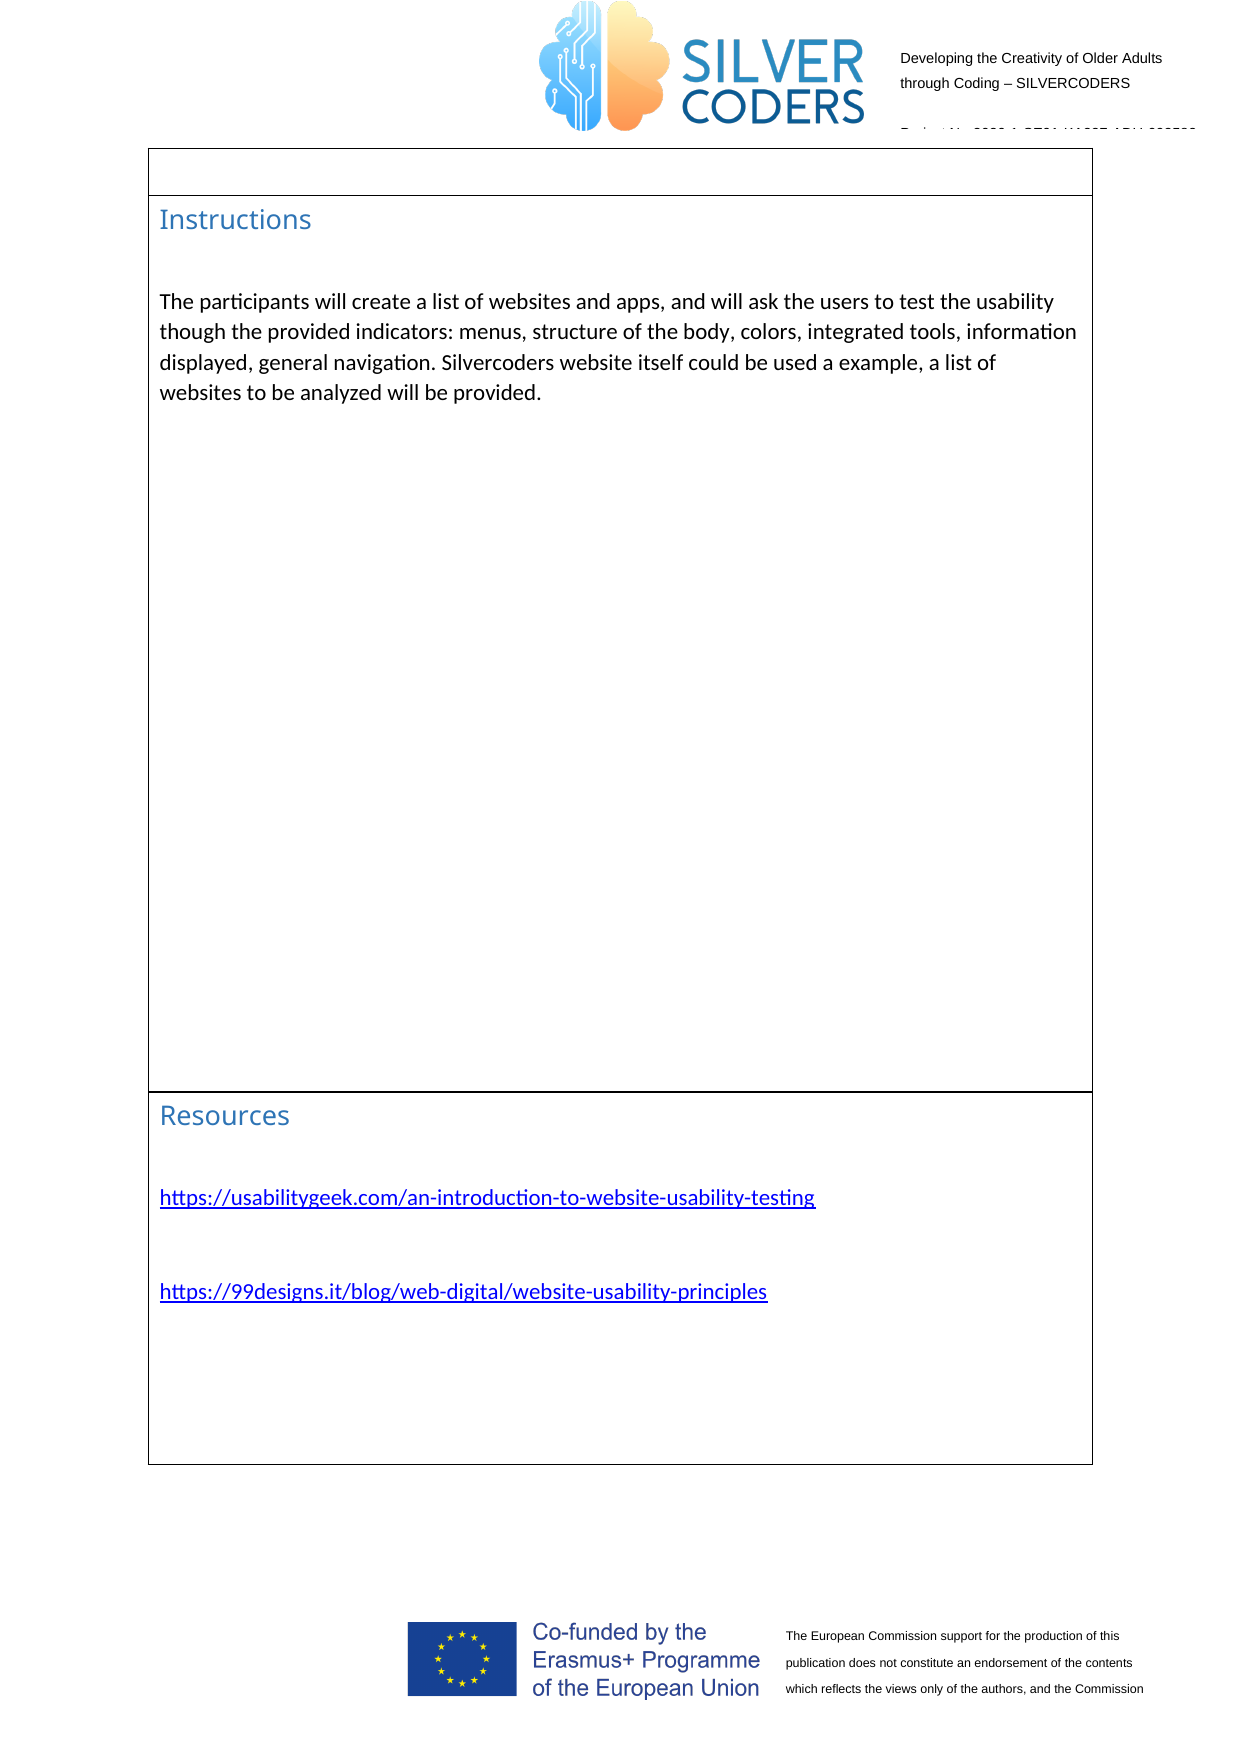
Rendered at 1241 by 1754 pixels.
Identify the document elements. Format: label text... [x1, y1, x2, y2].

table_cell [149, 149, 1092, 195]
table_cell Instructions The participants will create a list of websites and apps, and will ask the users to test the usability though the provided indicators: menus, structure of the body, colors, integrated tools, information displayed, general navigation. Silvercoders website itself could be used a example, a list of websites to be analyzed will be provided. [149, 196, 1092, 1091]
picture [539, 1, 864, 131]
table_cell Resources https://usabilitygeek.com/an-introduction-to-website-usability-testing https://99designs.it/blog/web-digital/website-usability-principles [149, 1093, 1092, 1464]
picture [406, 1622, 761, 1700]
